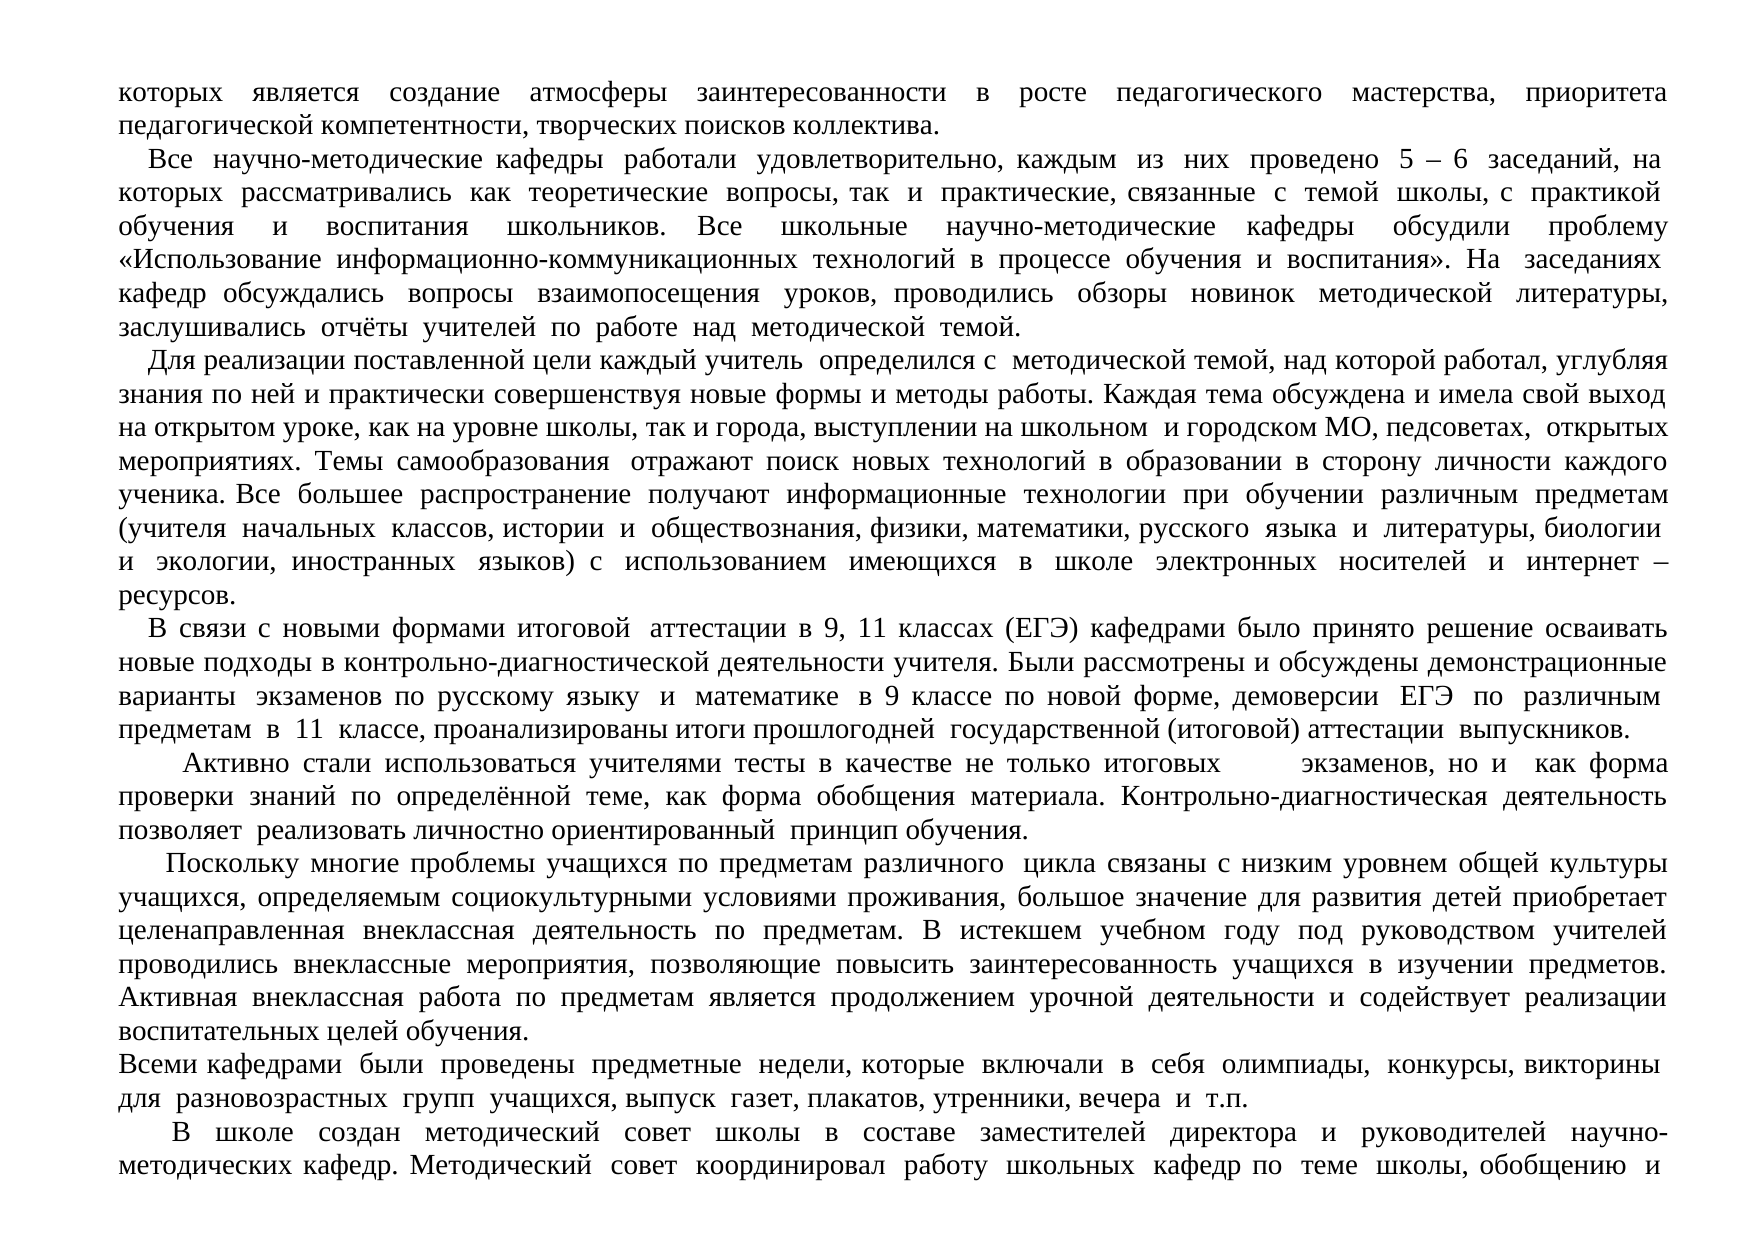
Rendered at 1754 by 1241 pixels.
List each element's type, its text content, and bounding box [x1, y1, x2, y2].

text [118, 74, 1668, 141]
text Все научно-методические кафедры работали удовлетворительно, каждым из них проведено 5 – 6 заседаний, на которых рассматривались как теоретические вопросы, так и практические, связанные с темой школы, с практикой обучения и воспитания школьников. Все школьные научно-методические кафедры обсудили проблему «Использование информационно-коммуникационных технологий в процессе обучения и воспитания». На заседаниях кафедр обсуждались вопросы взаимопосещения уроков, проводились обзоры новинок методической литературы, заслушивались отчёты учителей по работе над методической темой. [118, 141, 1668, 342]
list Активно стали использоваться учителями тесты в качестве не только итоговых экзаменов, но и как форма проверки знаний по определённой теме, как форма обобщения материала. Контрольно-диагностическая деятельность позволяет реализовать личностно ориентированный принцип обучения. [118, 745, 1668, 845]
list В связи с новыми формами итоговой аттестации в 9, 11 классах (ЕГЭ) кафедрами было принято решение осваивать новые подходы в контрольно-диагностической деятельности учителя. Были рассмотрены и обсуждены демонстрационные варианты экзаменов по русскому языку и математике в 9 классе по новой форме, демоверсии ЕГЭ по различным предметам в 11 классе, проанализированы итоги прошлогодней государственной (итоговой) аттестации выпускников. [118, 611, 1668, 745]
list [118, 1114, 1668, 1181]
list Поскольку многие проблемы учащихся по предметам различного цикла связаны с низким уровнем общей культуры учащихся, определяемым социокультурными условиями проживания, большое значение для развития детей приобретает целенаправленная внеклассная деятельность по предметам. В истекшем учебном году под руководством учителей проводились внеклассные мероприятия, позволяющие повысить заинтересованность учащихся в изучении предметов. Активная внеклассная работа по предметам является продолжением урочной деятельности и содействует реализации воспитательных целей обучения. [118, 845, 1668, 1047]
list Всеми кафедрами были проведены предметные недели, которые включали в себя олимпиады, конкурсы, викторины для разновозрастных групп учащихся, выпуск газет, плакатов, утренники, вечера и т.п. [118, 1047, 1668, 1114]
list Для реализации поставленной цели каждый учитель определился с методической темой, над которой работал, углубляя знания по ней и практически совершенствуя новые формы и методы работы. Каждая тема обсуждена и имела свой выход на открытом уроке, как на уровне школы, так и города, выступлении на школьном и городском МО, педсоветах, открытых мероприятиях. Темы самообразования отражают поиск новых технологий в образовании в сторону личности каждого ученика. Все большее распространение получают информационные технологии при обучении различным предметам (учителя начальных классов, истории и обществознания, физики, математики, русского языка и литературы, биологии и экологии, иностранных языков) с использованием имеющихся в школе электронных носителей и интернет – ресурсов. [118, 342, 1668, 611]
